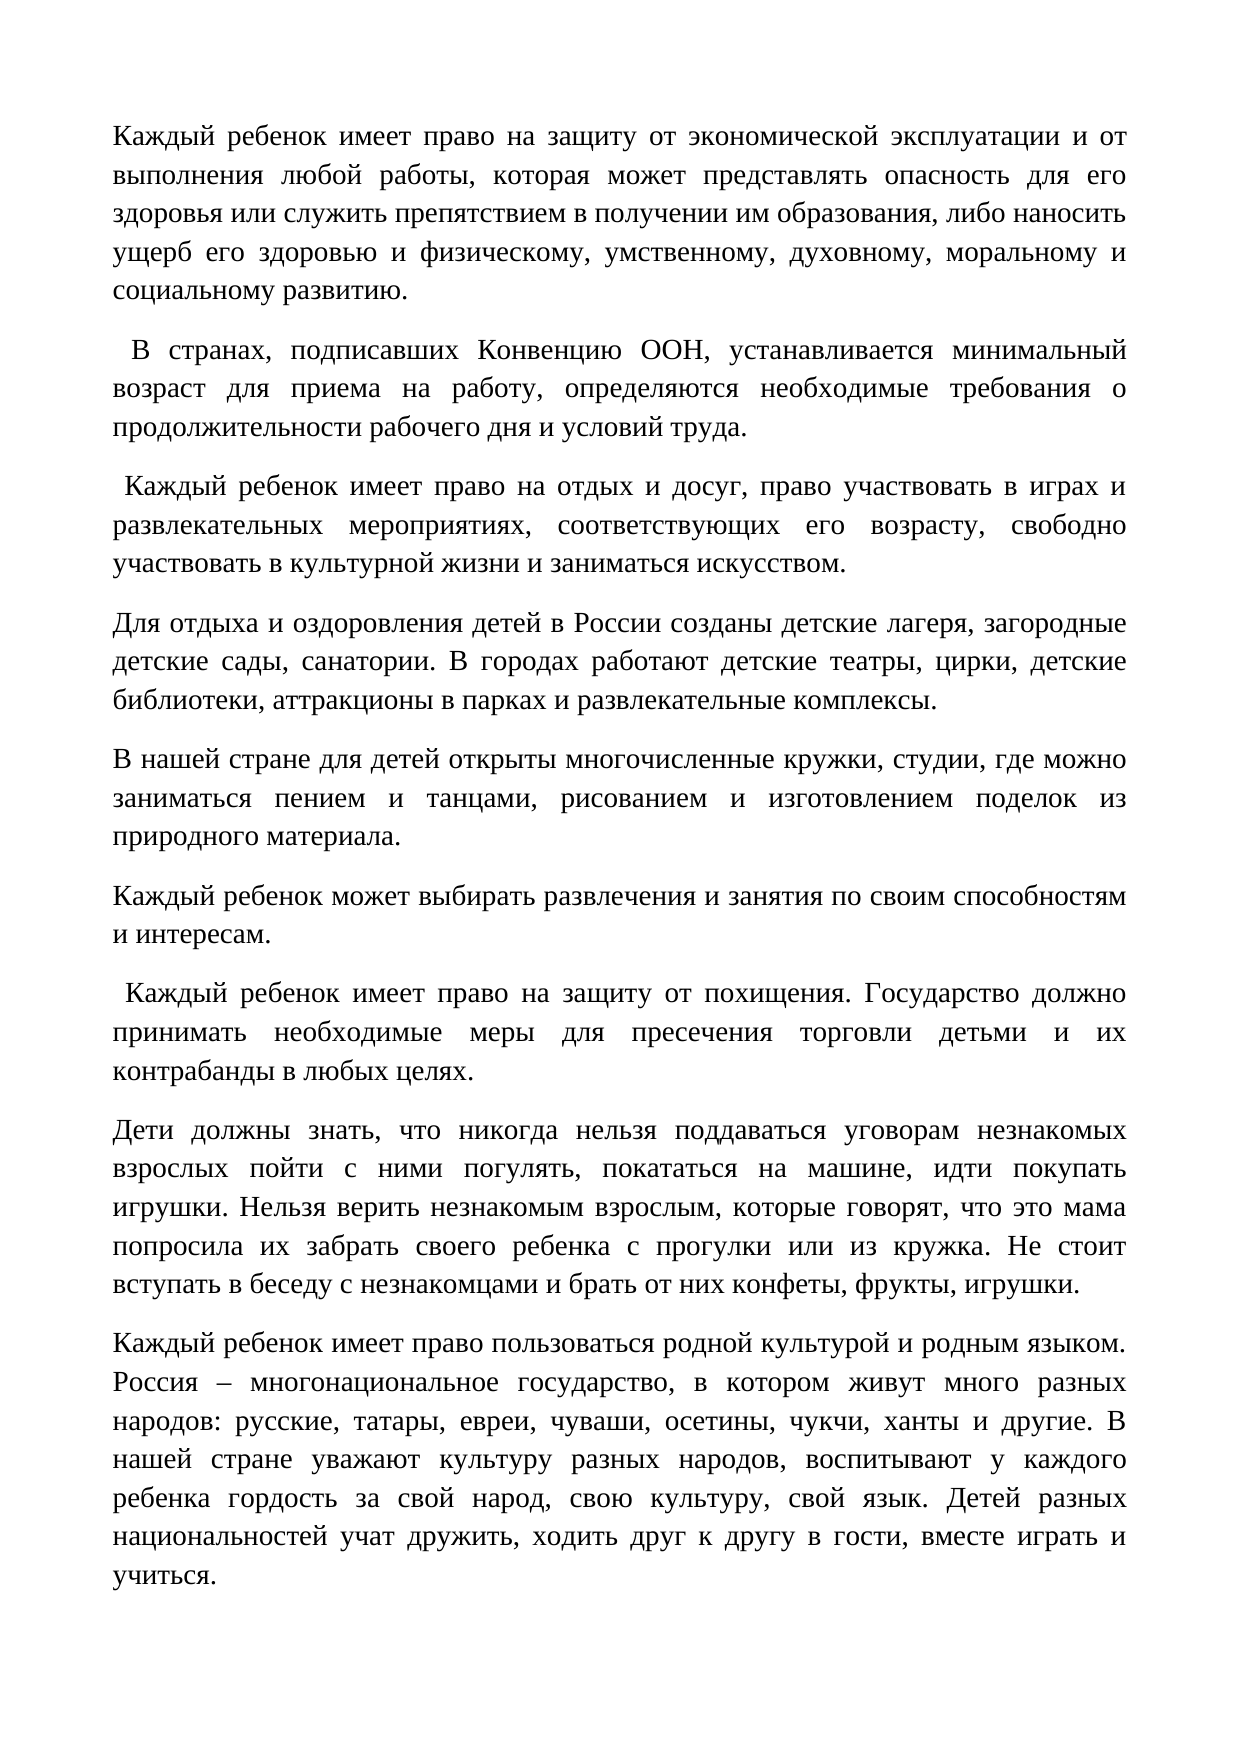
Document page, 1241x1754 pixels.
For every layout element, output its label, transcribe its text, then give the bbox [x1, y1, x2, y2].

text Каждый ребенок может выбирать развлечения и занятия по своим способностям и интересам. [112, 878, 1128, 950]
text Каждый ребенок имеет право на защиту от похищения. Государство должно принимать необходимые меры для пресечения торговли детьми и их контрабанды в любых целях. [112, 976, 1128, 1086]
text Каждый ребенок имеет право на отдых и досуг, право участвовать в играх и развлекательных мероприятиях, соответствующих его возрасту, свободно участвовать в культурной жизни и заниматься искусством. [112, 468, 1128, 579]
text В странах, подписавших Конвенцию ООН, устанавливается минимальный возраст для приема на работу, определяются необходимые требования о продолжительности рабочего дня и условий труда. [112, 332, 1128, 442]
text Каждый ребенок имеет право на защиту от экономической эксплуатации и от выполнения любой работы, которая может представлять опасность для его здоровья или служить препятствием в получении им образования, либо наносить ущерб его здоровью и физическому, умственному, духовному, моральному и социальному развитию. [112, 118, 1128, 306]
text Каждый ребенок имеет право пользоваться родной культурой и родным языком. Россия – многонациональное государство, в котором живут много разных народов: русские, татары, евреи, чуваши, осетины, чукчи, ханты и другие. В нашей стране уважают культуру разных народов, воспитывают у каждого ребенка гордость за свой народ, свою культуру, свой язык. Детей разных национальностей учат дружить, ходить друг к другу в гости, вместе играть и учиться. [112, 1326, 1128, 1590]
text Дети должны знать, что никогда нельзя поддаваться уговорам незнакомых взрослых пойти с ними погулять, покататься на машине, идти покупать игрушки. Нельзя верить незнакомым взрослым, которые говорят, что это мама попросила их забрать своего ребенка с прогулки или из кружка. Не стоит вступать в беседу с незнакомцами и брать от них конфеты, фрукты, игрушки. [112, 1112, 1128, 1300]
text Для отдыха и оздоровления детей в России созданы детские лагеря, загородные детские сады, санатории. В городах работают детские театры, цирки, детские библиотеки, аттракционы в парках и развлекательные комплексы. [112, 605, 1128, 715]
text В нашей стране для детей открыты многочисленные кружки, студии, где можно заниматься пением и танцами, рисованием и изготовлением поделок из природного материала. [112, 741, 1128, 852]
